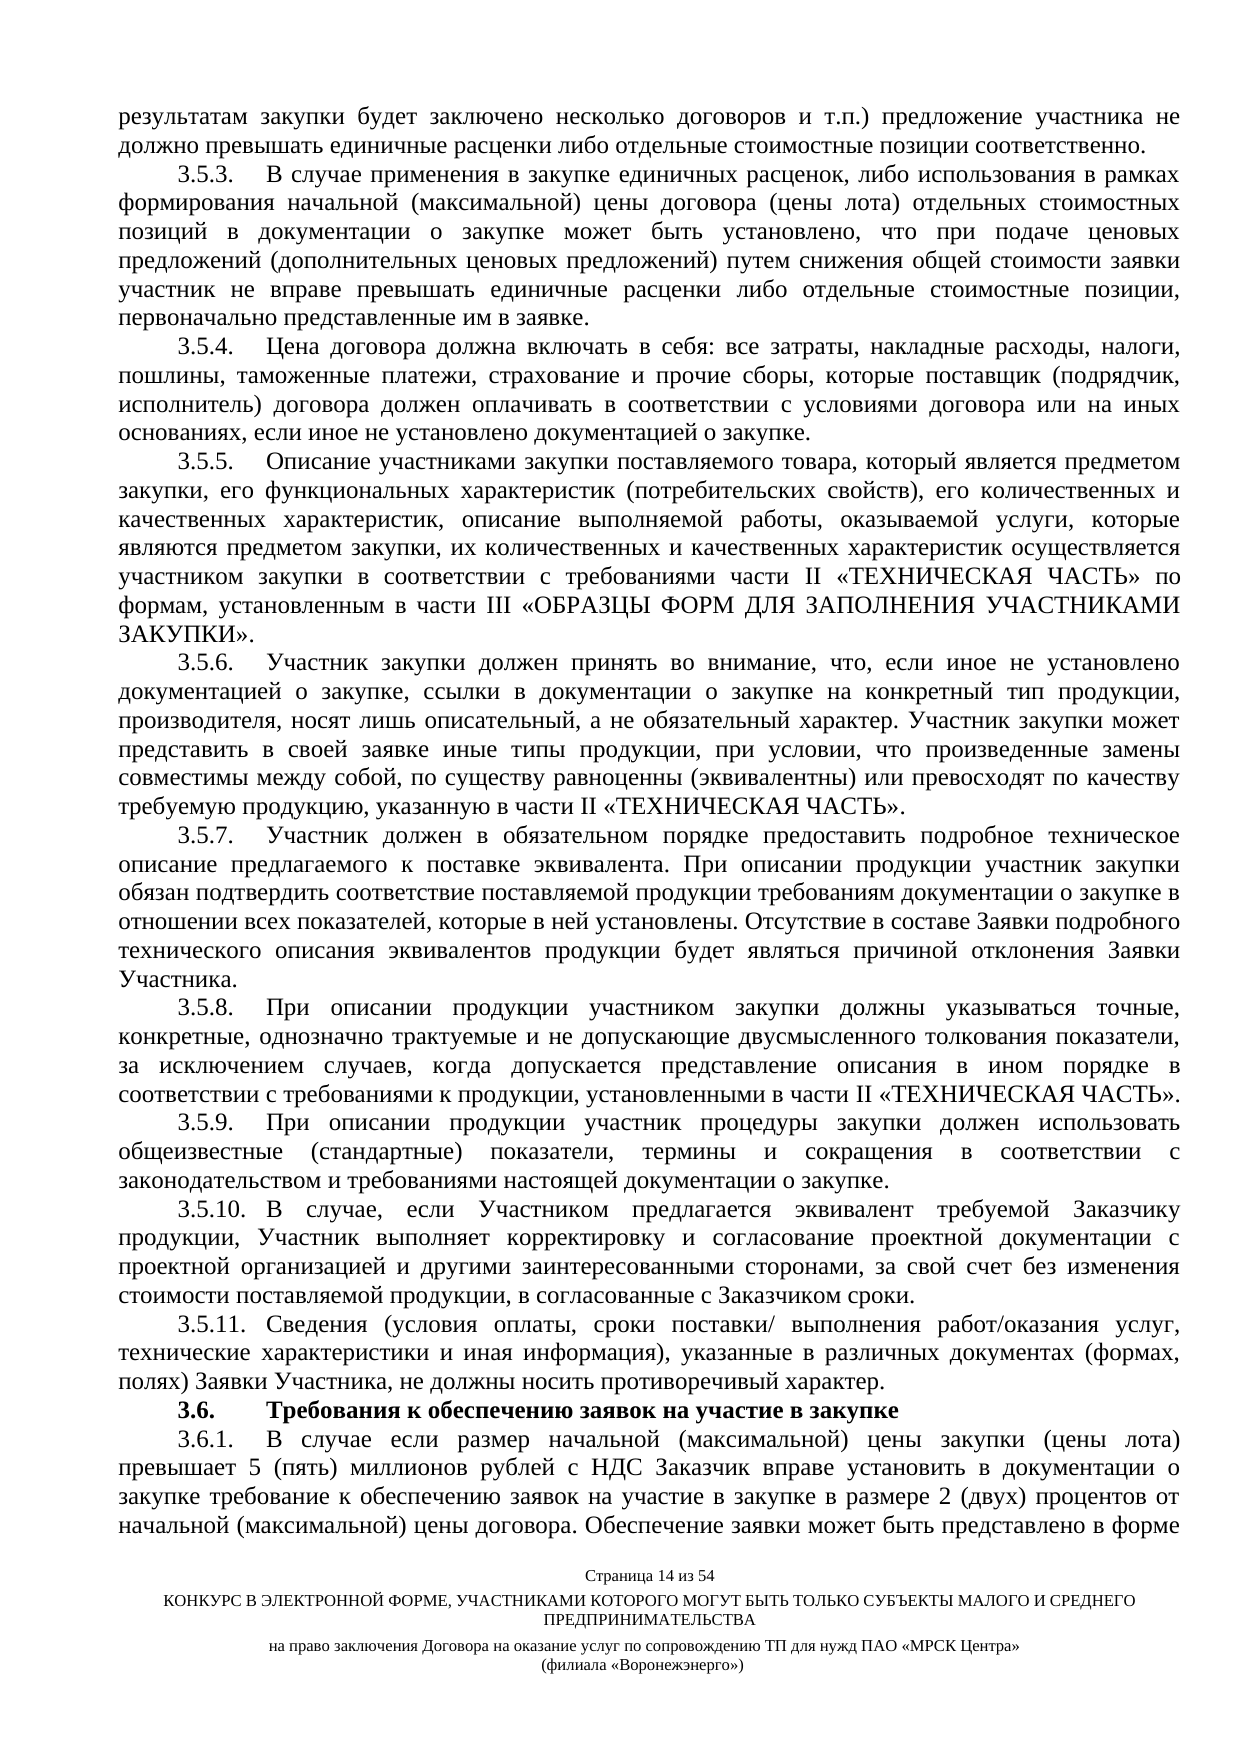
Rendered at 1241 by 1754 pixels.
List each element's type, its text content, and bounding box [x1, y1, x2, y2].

subtitle Описание участниками закупки поставляемого товара, который является предметом закупки, его функциональных характеристик (потребительских свойств), его количественных и качественных характеристик, описание выполняемой работы, оказываемой услуги, которые являются предметом закупки, их количественных и качественных характеристик осуществляется участником закупки в соответствии с требованиями части II «ТЕХНИЧЕСКАЯ ЧАСТЬ» по формам, установленным в части III «ОБРАЗЦЫ ФОРМ ДЛЯ ЗАПОЛНЕНИЯ УЧАСТНИКАМИ ЗАКУПКИ». [118, 446, 1181, 647]
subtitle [118, 1424, 1181, 1539]
subtitle Участник должен в обязательном порядке предоставить подробное техническое описание предлагаемого к поставке эквивалента. При описании продукции участник закупки обязан подтвердить соответствие поставляемой продукции требованиям документации о закупке в отношении всех показателей, которые в ней установлены. Отсутствие в составе Заявки подробного технического описания эквивалентов продукции будет являться причиной отклонения Заявки Участника. [118, 820, 1181, 992]
subtitle В случае, если Участником предлагается эквивалент требуемой Заказчику продукции, Участник выполняет корректировку и согласование проектной документации с проектной организацией и другими заинтересованными сторонами, за свой счет без изменения стоимости поставляемой продукции, в согласованные с Заказчиком сроки. [118, 1194, 1181, 1309]
subtitle Цена договора должна включать в себя: все затраты, накладные расходы, налоги, пошлины, таможенные платежи, страхование и прочие сборы, которые поставщик (подрядчик, исполнитель) договора должен оплачивать в соответствии с условиями договора или на иных основаниях, если иное не установлено документацией о закупке. [118, 331, 1181, 446]
subtitle Участник закупки должен принять во внимание, что, если иное не установлено документацией о закупке, ссылки в документации о закупке на конкретный тип продукции, производителя, носят лишь описательный, а не обязательный характер. Участник закупки может представить в своей заявке иные типы продукции, при условии, что произведенные замены совместимы между собой, по существу равноценны (эквивалентны) или превосходят по качеству требуемую продукцию, указанную в части II «ТЕХНИЧЕСКАЯ ЧАСТЬ». [118, 647, 1181, 820]
subtitle При описании продукции участник процедуры закупки должен использовать общеизвестные (стандартные) показатели, термины и сокращения в соответствии с законодательством и требованиями настоящей документации о закупке. [118, 1107, 1181, 1194]
subtitle Сведения (условия оплаты, сроки поставки/ выполнения работ/оказания услуг, технические характеристики и иная информация), указанные в различных документах (формах, полях) Заявки Участника, не должны носить противоречивый характер. [118, 1309, 1181, 1395]
subtitle Требования к обеспечению заявок на участие в закупке [118, 1395, 1181, 1424]
subtitle При описании продукции участником закупки должны указываться точные, конкретные, однозначно трактуемые и не допускающие двусмысленного толкования показатели, за исключением случаев, когда допускается представление описания в ином порядке в соответствии с требованиями к продукции, установленными в части II «ТЕХНИЧЕСКАЯ ЧАСТЬ». [118, 992, 1181, 1107]
list В случае применения в закупке единичных расценок, либо использования в рамках формирования начальной (максимальной) цены договора (цены лота) отдельных стоимостных позиций в документации о закупке может быть установлено, что при подаче ценовых предложений (дополнительных ценовых предложений) путем снижения общей стоимости заявки участник не вправе превышать единичные расценки либо отдельные стоимостные позиции, первоначально представленные им в заявке. [118, 159, 1181, 331]
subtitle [118, 101, 1181, 159]
